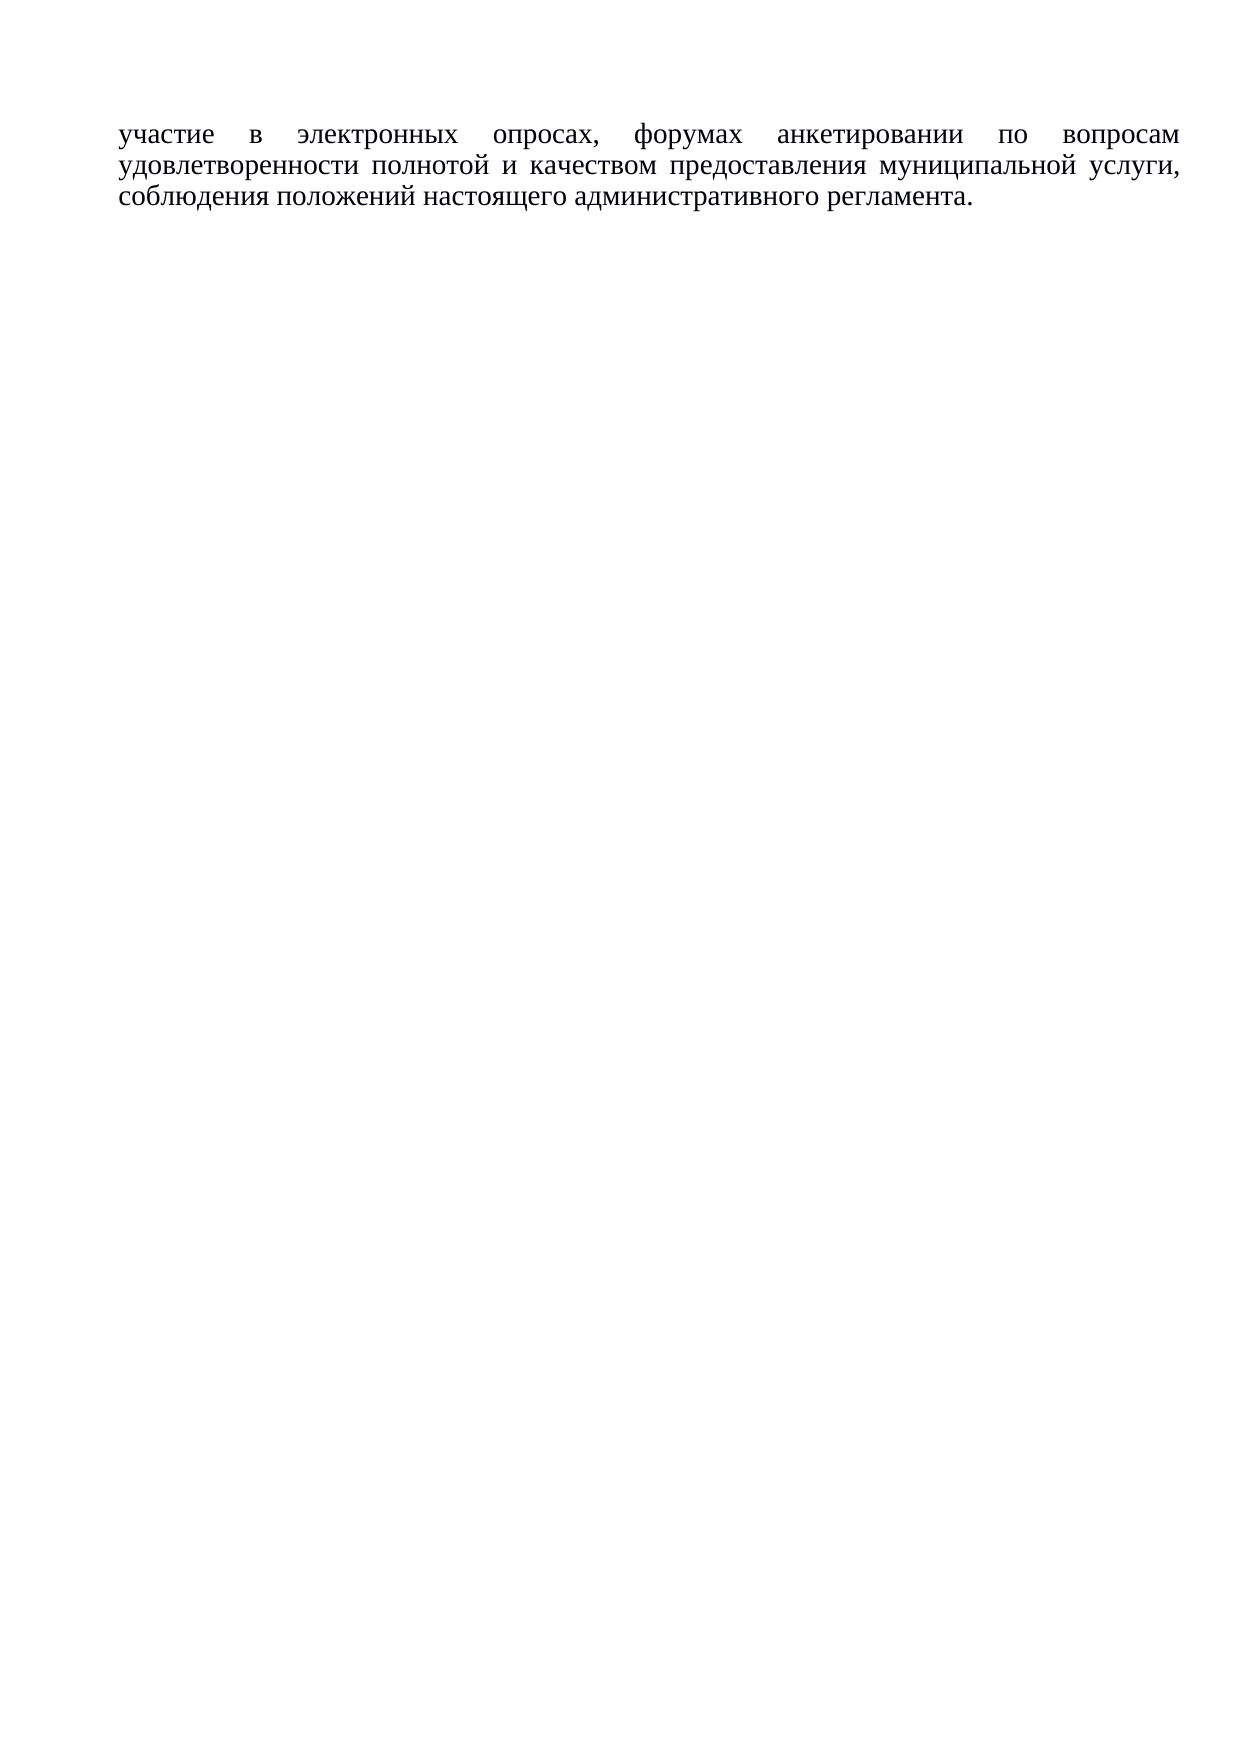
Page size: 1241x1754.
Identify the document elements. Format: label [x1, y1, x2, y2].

text [118, 118, 1181, 212]
